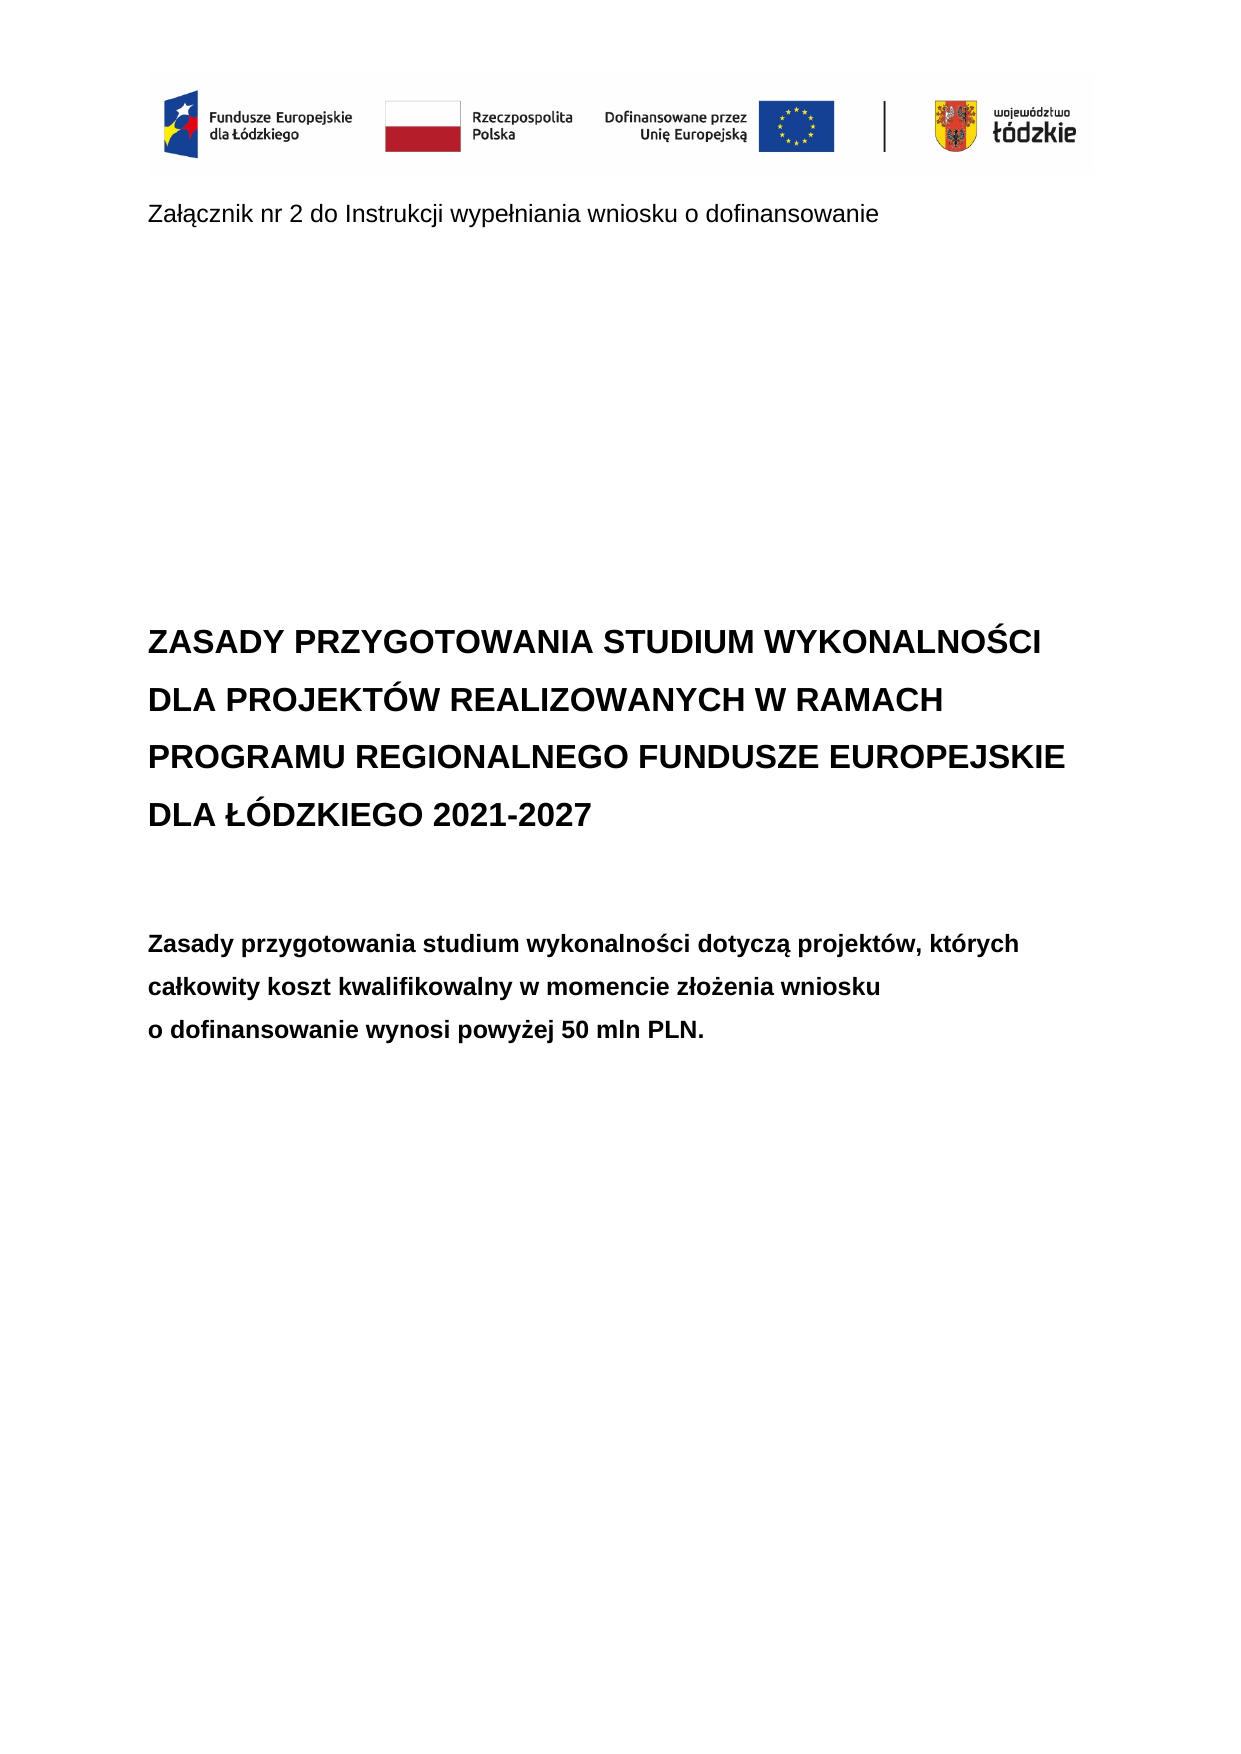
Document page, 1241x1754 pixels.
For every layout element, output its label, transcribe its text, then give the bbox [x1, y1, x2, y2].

subtitle Załącznik nr 2 do Instrukcji wypełniania wniosku o dofinansowanie [148, 199, 1093, 228]
picture [147, 73, 1093, 175]
subtitle ZASADY PRZYGOTOWANIA STUDIUM WYKONALNOŚCI DLA PROJEKTÓW REALIZOWANYCH W RAMACH PROGRAMU REGIONALNEGO FUNDUSZE EUROPEJSKIE DLA ŁÓDZKIEGO 2021-2027 [148, 622, 1093, 834]
text Zasady przygotowania studium wykonalności dotyczą projektów, których całkowity koszt kwalifikowalny w momencie złożenia wniosku o dofinansowanie wynosi powyżej 50 mln PLN. [148, 929, 1093, 1044]
